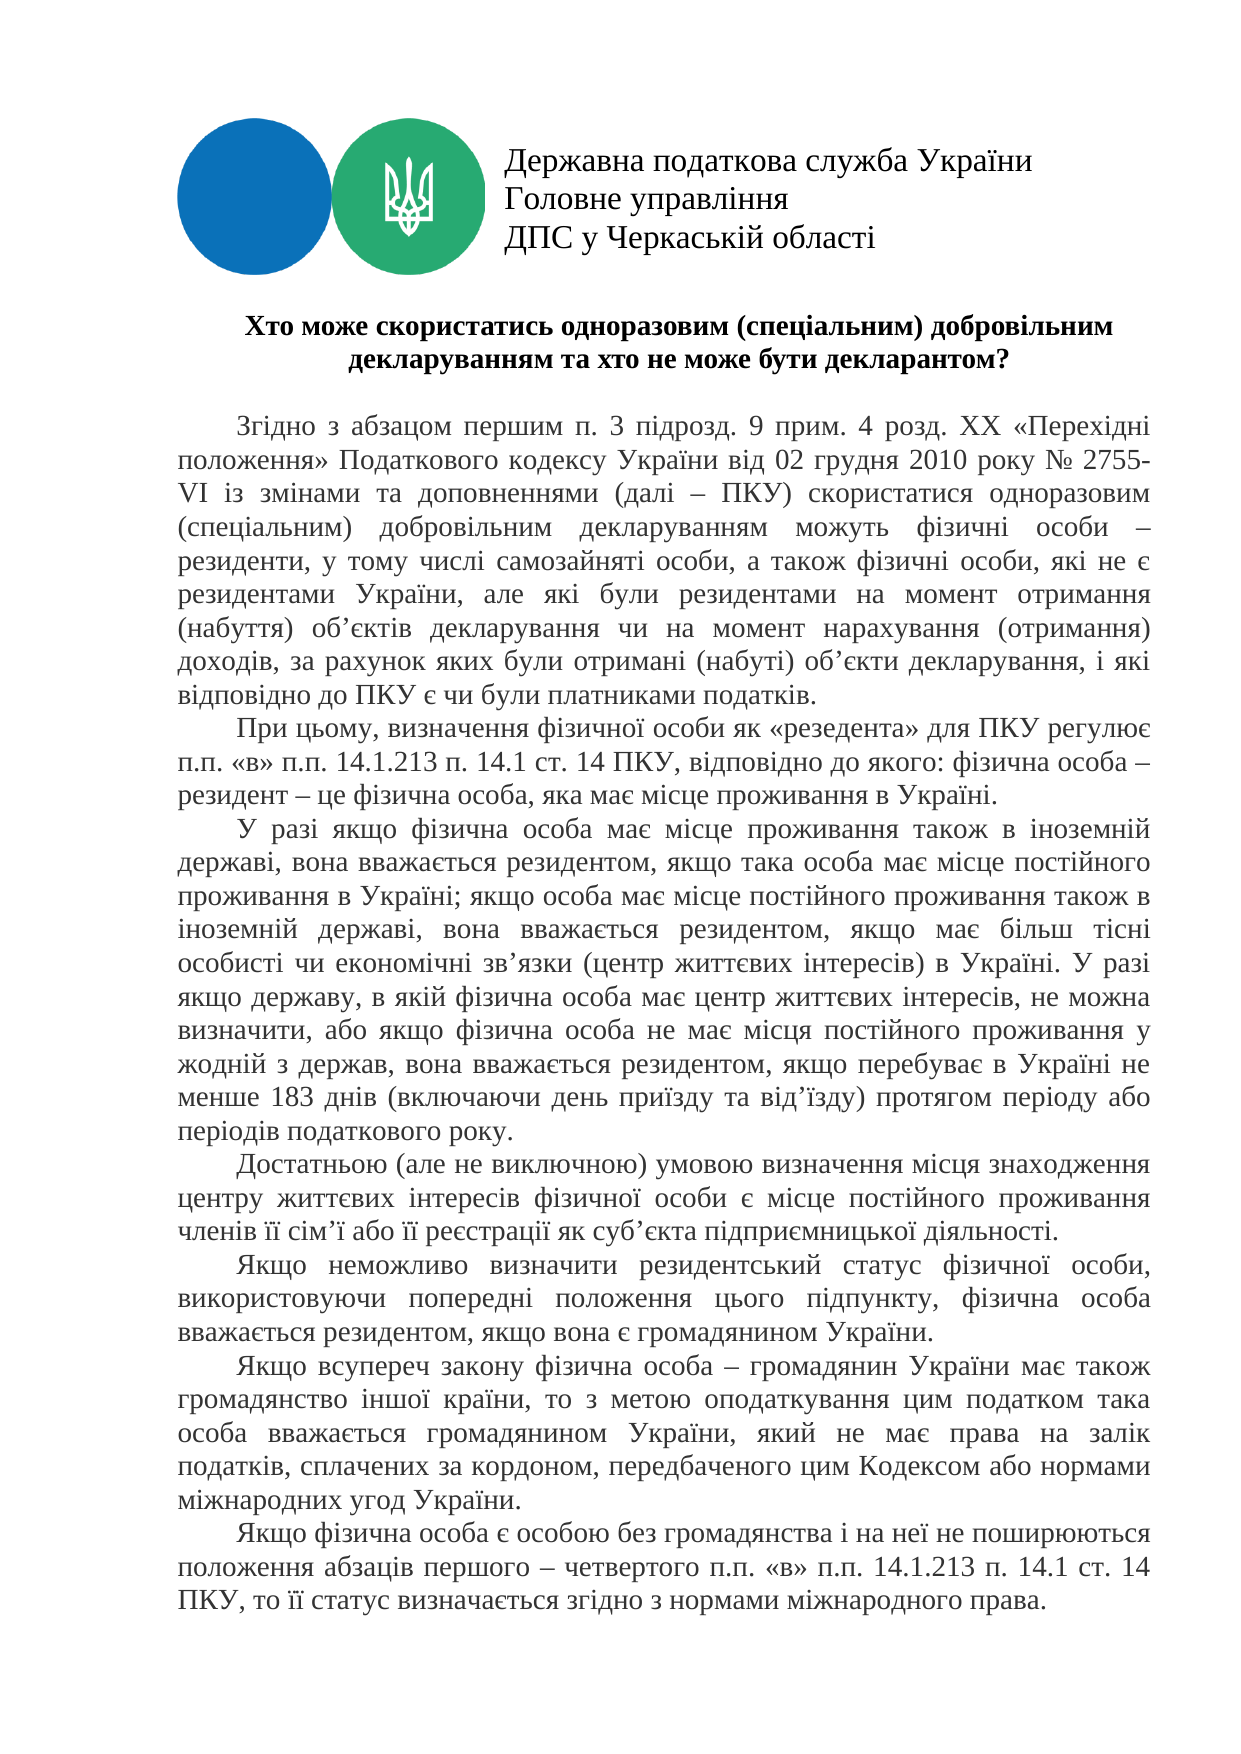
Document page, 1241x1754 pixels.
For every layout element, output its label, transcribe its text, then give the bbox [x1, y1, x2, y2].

text Якщо фізична особа є особою без громадянства і на неї не поширюються положення абзаців першого – четвертого п.п. «в» п.п. 14.1.213 п. 14.1 ст. 14 ПКУ, то її статус визначається згідно з нормами міжнародного права. [177, 1515, 1152, 1616]
text Якщо неможливо визначити резидентський статус фізичної особи, використовуючи попередні положення цього підпункту, фізична особа вважається резидентом, якщо вона є громадянином України. [177, 1247, 1152, 1348]
text Достатньою (але не виключною) умовою визначення місця знаходження центру життєвих інтересів фізичної особи є місце постійного проживання членів її сім’ї або її реєстрації як суб’єкта підприємницької діяльності. [177, 1146, 1152, 1247]
text У разі якщо фізична особа має місце проживання також в іноземній державі, вона вважається резидентом, якщо така особа має місце постійного проживання в Україні; якщо особа має місце постійного проживання також в іноземній державі, вона вважається резидентом, якщо має більш тісні особисті чи економічні зв’язки (центр життєвих інтересів) в Україні. У разі якщо державу, в якій фізична особа має центр життєвих інтересів, не можна визначити, або якщо фізична особа не має місця постійного проживання у жодній з держав, вона вважається резидентом, якщо перебуває в Україні не менше 183 днів (включаючи день приїзду та від’їзду) протягом періоду або періодів податкового року. [177, 811, 1152, 1146]
text Якщо всупереч закону фізична особа – громадянин України має також громадянство іншої країни, то з метою оподаткування цим податком така особа вважається громадянином України, який не має права на залік податків, сплачених за кордоном, передбаченого цим Кодексом або нормами міжнародних угод України. [177, 1348, 1152, 1515]
text Згідно з абзацом першим п. 3 підрозд. 9 прим. 4 розд. XX «Перехідні положення» Податкового кодексу України від 02 грудня 2010 року № 2755-VI із змінами та доповненнями (далі – ПКУ) скористатися одноразовим (спеціальним) добровільним декларуванням можуть фізичні особи – резиденти, у тому числі самозайняті особи, а також фізичні особи, які не є резидентами України, але які були резидентами на момент отримання (набуття) об’єктів декларування чи на момент нарахування (отримання) доходів, за рахунок яких були отримані (набуті) об’єкти декларування, і які відповідно до ПКУ є чи були платниками податків. [177, 408, 1152, 710]
list Хто може скористатись одноразовим (спеціальним) добровільним декларуванням та хто не може бути декларантом? [207, 308, 1152, 375]
picture [177, 118, 485, 275]
text При цьому, визначення фізичної особи як «резедента» для ПКУ регулює п.п. «в» п.п. 14.1.213 п. 14.1 ст. 14 ПКУ, відповідно до якого: фізична особа – резидент – це фізична особа, яка має місце проживання в Україні. [177, 710, 1152, 811]
